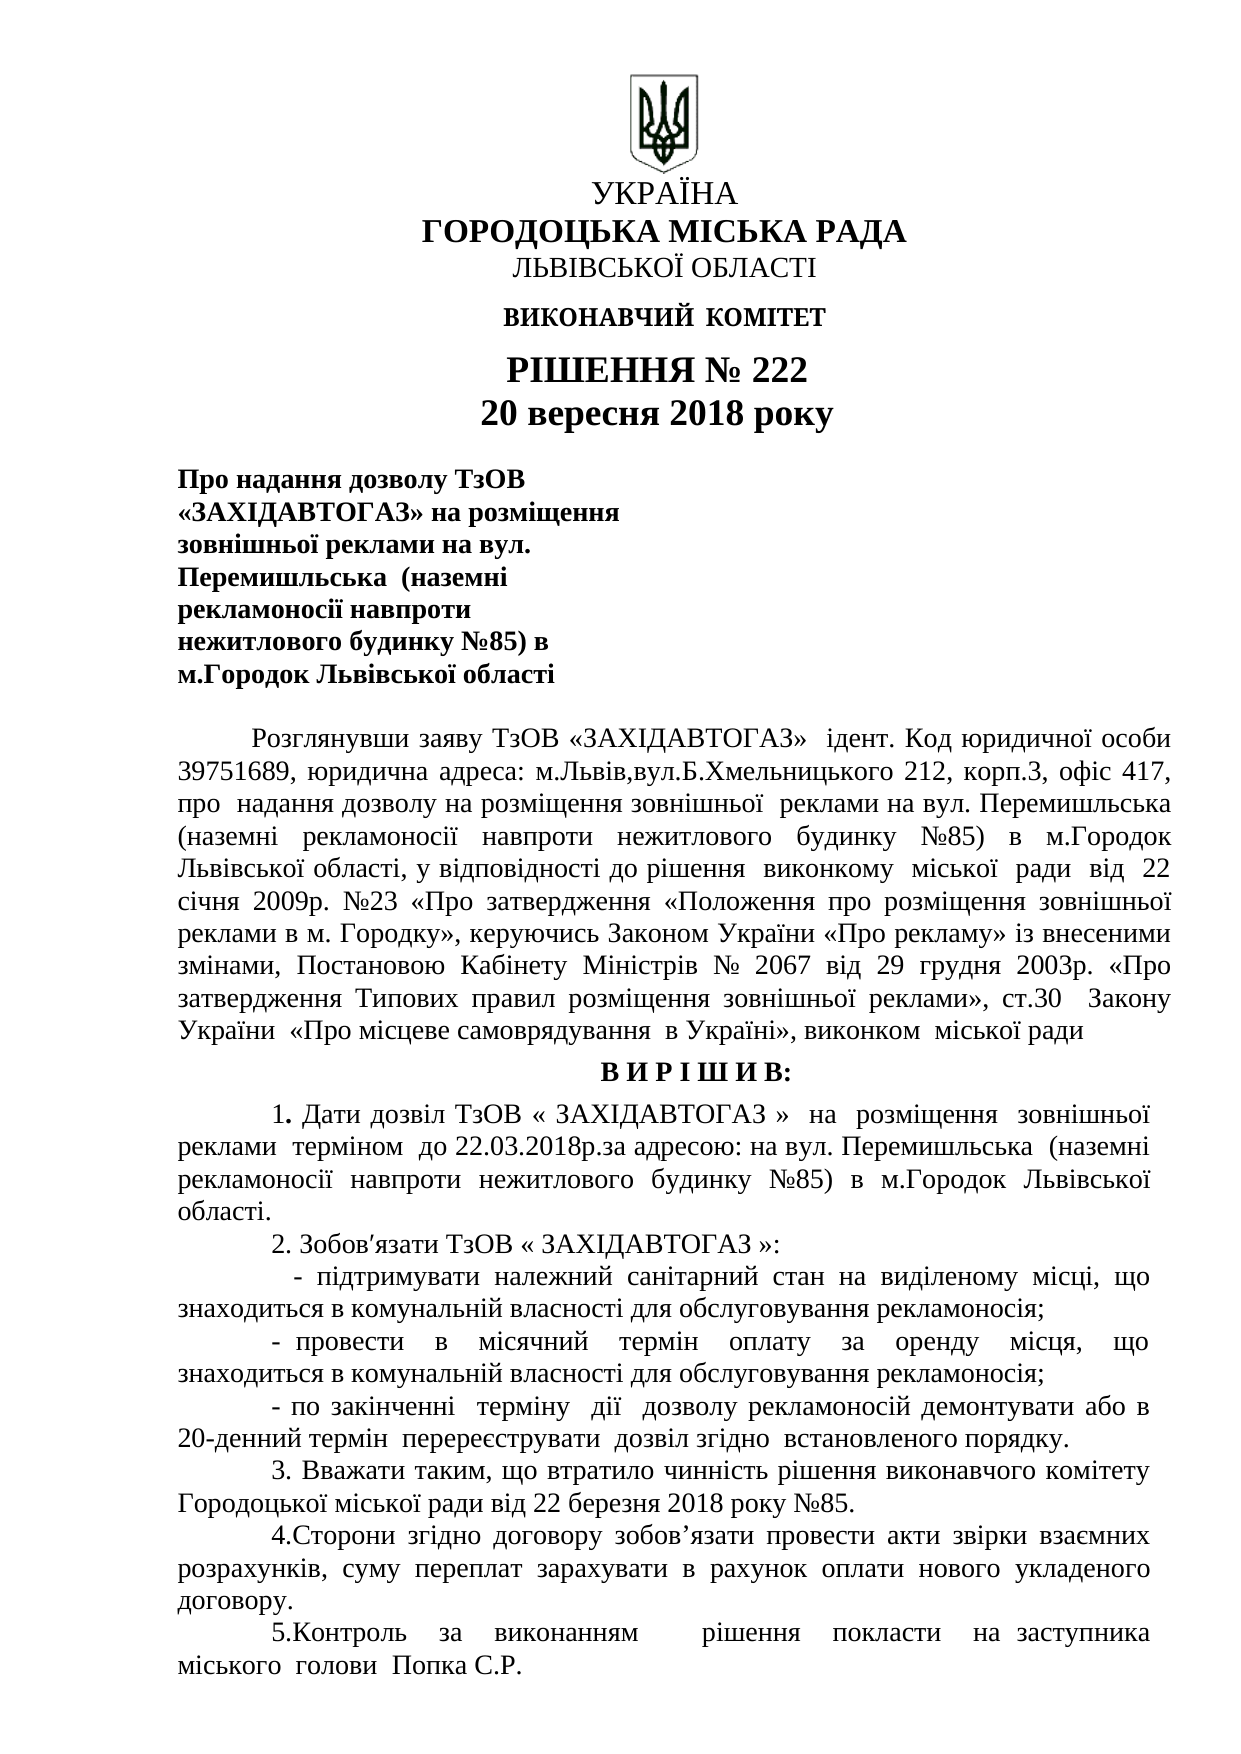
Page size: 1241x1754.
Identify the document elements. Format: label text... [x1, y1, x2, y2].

text 20 вересня 2018 року [177, 391, 1137, 434]
text 2. Зобов′язати ТзОВ « ЗАХІДАВТОГАЗ »: [177, 1227, 1152, 1259]
text ЛЬВІВСЬКОЇ ОБЛАСТІ [177, 250, 1152, 283]
picture [629, 73, 700, 174]
text - підтримувати належний санітарний стан на виділеному місці, що знаходиться в комунальній власності для обслуговування рекламоносія; [177, 1259, 1152, 1324]
text - провести в місячний термін оплату за оренду місця, що знаходиться в комунальній власності для обслуговування рекламоносія; [177, 1324, 1152, 1389]
text 1. Дати дозвіл ТзОВ « ЗАХІДАВТОГАЗ » на розміщення зовнішньої реклами терміном до 22.03.2018р.за адресою: на вул. Перемишльська (наземні рекламоносії навпроти нежитлового будинку №85) в м.Городок Львівської області. [177, 1097, 1152, 1227]
text 5.Контроль за виконанням рішення покласти на заступника міського голови Попка С.Р. [177, 1615, 1152, 1680]
text В И Р І Ш И В: [177, 1055, 1152, 1087]
text Розглянувши заяву ТзОВ «ЗАХІДАВТОГАЗ» ідент. Код юридичної особи 39751689, юридична адреса: м.Львів,вул.Б.Хмельницького 212, корп.3, офіс 417, про надання дозволу на розміщення зовнішньої реклами на вул. Перемишльська (наземні рекламоносії навпроти нежитлового будинку №85) в м.Городок Львівської області, у відповідності до рішення виконкому міської ради від 22 січня 2009р. №23 «Про затвердження «Положення про розміщення зовнішньої реклами в м. Городку», керуючись Законом України «Про рекламу» із внесеними змінами, Постановою Кабінету Міністрів № 2067 від 29 грудня 2003р. «Про затвердження Типових правил розміщення зовнішньої реклами», ст.30 Закону України «Про місцеве самоврядування в Україні», виконком міської ради [177, 722, 1172, 1046]
subtitle ВИКОНАВЧИЙ КОМІТЕТ [177, 304, 1152, 333]
text ГОРОДОЦЬКА МІСЬКА РАДА [177, 212, 1152, 250]
text 3. Вважати таким, що втратило чинність рішення виконавчого комітету Городоцької міської ради від 22 березня 2018 року №85. [177, 1453, 1152, 1518]
text 4.Сторони згідно договору зобов’язати провести акти звірки взаємних розрахунків, суму переплат зарахувати в рахунок оплати нового укладеного договору. [177, 1518, 1152, 1615]
text «ЗАХІДАВТОГАЗ» на розміщення зовнішньої реклами на вул. Перемишльська (наземні рекламоносії навпроти нежитлового будинку №85) в м.Городок Львівської області [177, 495, 635, 689]
text - по закінченні терміну дії дозволу рекламоносій демонтувати або в 20-денний термін перереєструвати дозвіл згідно встановленого порядку. [177, 1389, 1152, 1453]
text УКРАЇНА [177, 173, 1152, 212]
text РІШЕННЯ № 222 [177, 347, 1137, 391]
text Про надання дозволу ТзОВ [177, 462, 635, 495]
